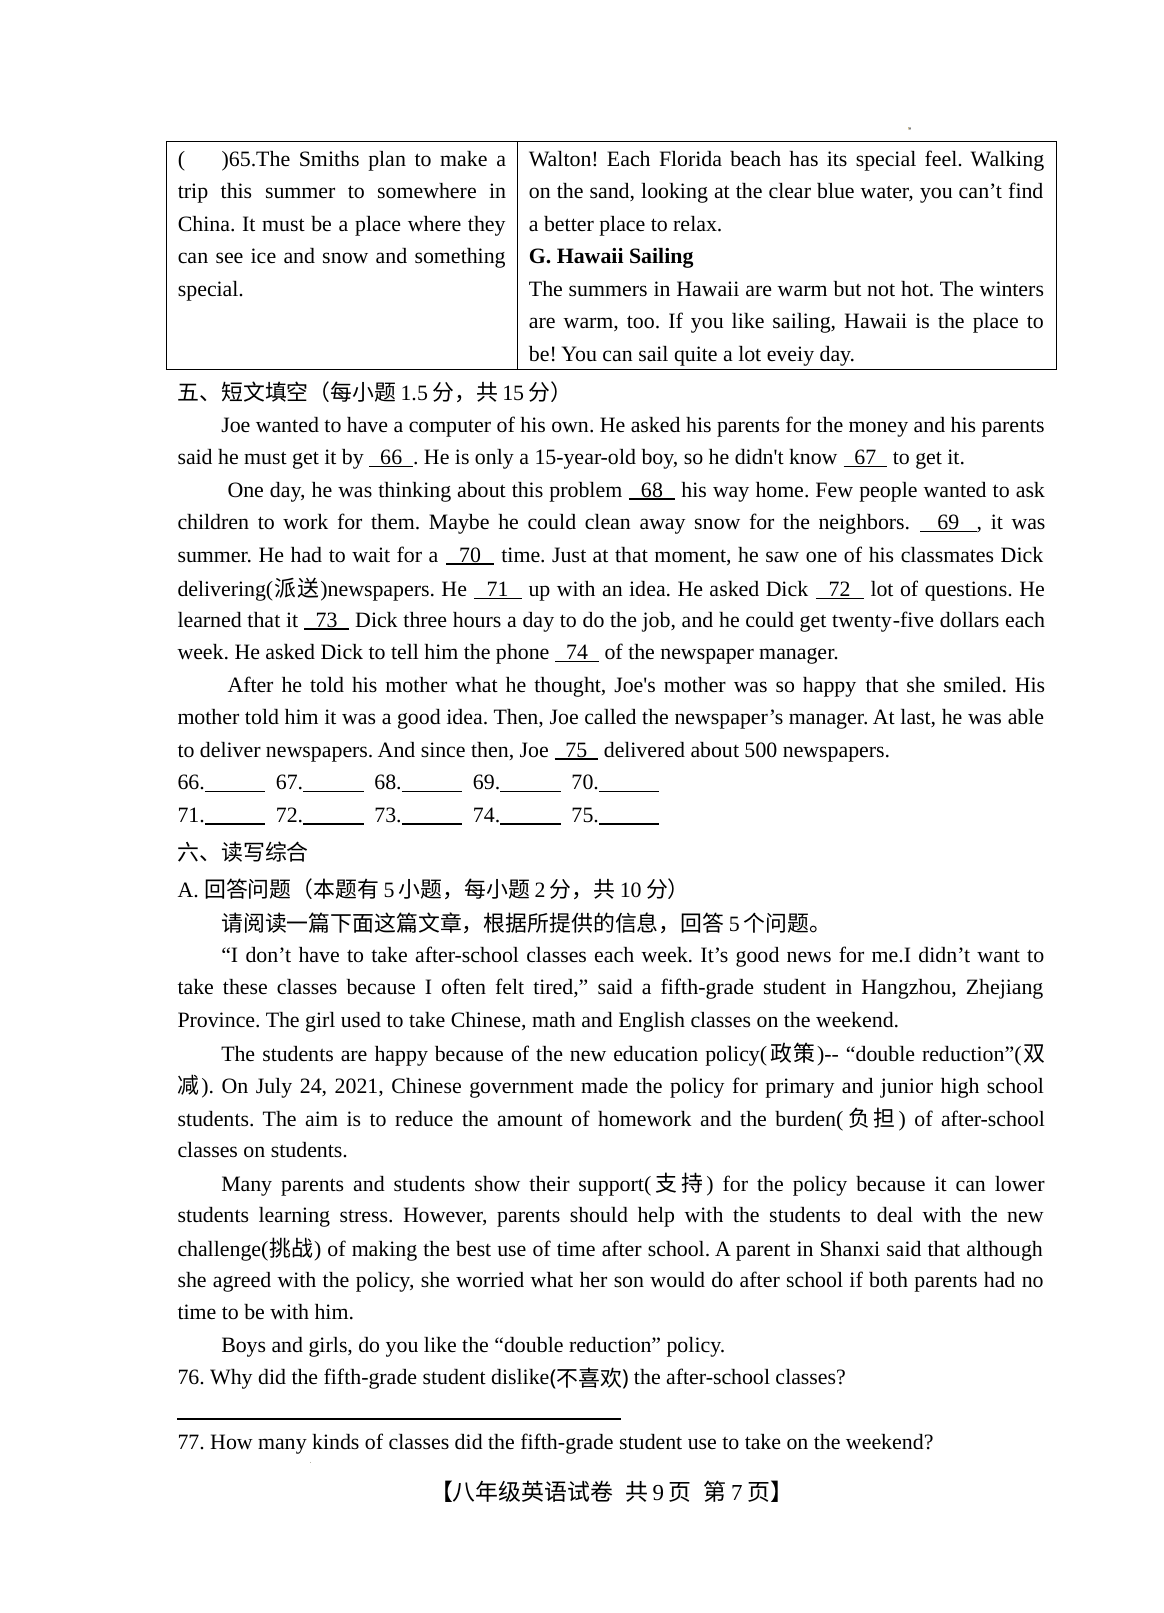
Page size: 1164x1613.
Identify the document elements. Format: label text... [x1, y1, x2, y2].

text “I don’t have to take after-school classes each week. It’s good news for me.I didn’t want to take these classes because I often felt tired,” said a fifth-grade student in Hangzhou, Zhejiang Province. The girl used to take Chinese, math and English classes on the weekend. [177, 938, 1045, 1035]
text Joe wanted to have a computer of his own. He asked his parents for the money and his parents said he must get it by 66 . He is only a 15-year-old boy, so he didn't know 67 to get it. [177, 408, 1045, 473]
text 六、读写综合 [177, 830, 1045, 868]
text 76. Why did the fifth-grade student dislike(不喜欢) the after-school classes? [177, 1360, 1045, 1425]
text 71. 72. 73. 74. 75. [177, 798, 1045, 830]
text The students are happy because of the new education policy(政策)-- “double reduction”(双减). On July 24, 2021, Chinese government made the policy for primary and junior high school students. The aim is to reduce the amount of homework and the burden(负担) of after-school classes on students. [177, 1035, 1045, 1165]
text Boys and girls, do you like the “double reduction” policy. [177, 1328, 1045, 1360]
text 五、短文填空（每小题1.5分，共15分） [177, 370, 1045, 408]
text 66. 67. 68. 69. 70. [177, 765, 1045, 798]
text After he told his mother what he thought, Joe's mother was so happy that she smiled. His mother told him it was a good idea. Then, Joe called the newspaper’s manager. At last, he was able to deliver newspapers. And since then, Joe 75 delivered about 500 newspapers. [177, 668, 1045, 765]
text 77. How many kinds of classes did the fifth-grade student use to take on the weekend? [177, 1425, 1045, 1458]
text Many parents and students show their support(支持) for the policy because it can lower students learning stress. However, parents should help with the students to deal with the new challenge(挑战) of making the best use of time after school. A parent in Shanxi said that although she agreed with the policy, she worried what her son would do after school if both parents had no time to be with him. [177, 1165, 1045, 1328]
text A. 回答问题（本题有5小题，每小题2分，共10分） [177, 868, 1045, 905]
text 请阅读一篇下面这篇文章，根据所提供的信息，回答5个问题。 [177, 905, 1045, 938]
text One day, he was thinking about this problem 68 his way home. Few people wanted to ask children to work for them. Maybe he could clean away snow for the neighbors. 69 , it was summer. He had to wait for a 70 time. Just at that moment, he saw one of his classmates Dick delivering(派送)newspapers. He 71 up with an idea. He asked Dick 72 lot of questions. He learned that it 73 Dick three hours a day to do the job, and he could get twenty­-five dollars each week. He asked Dick to tell him the phone 74 of the newspaper manager. [177, 473, 1045, 668]
